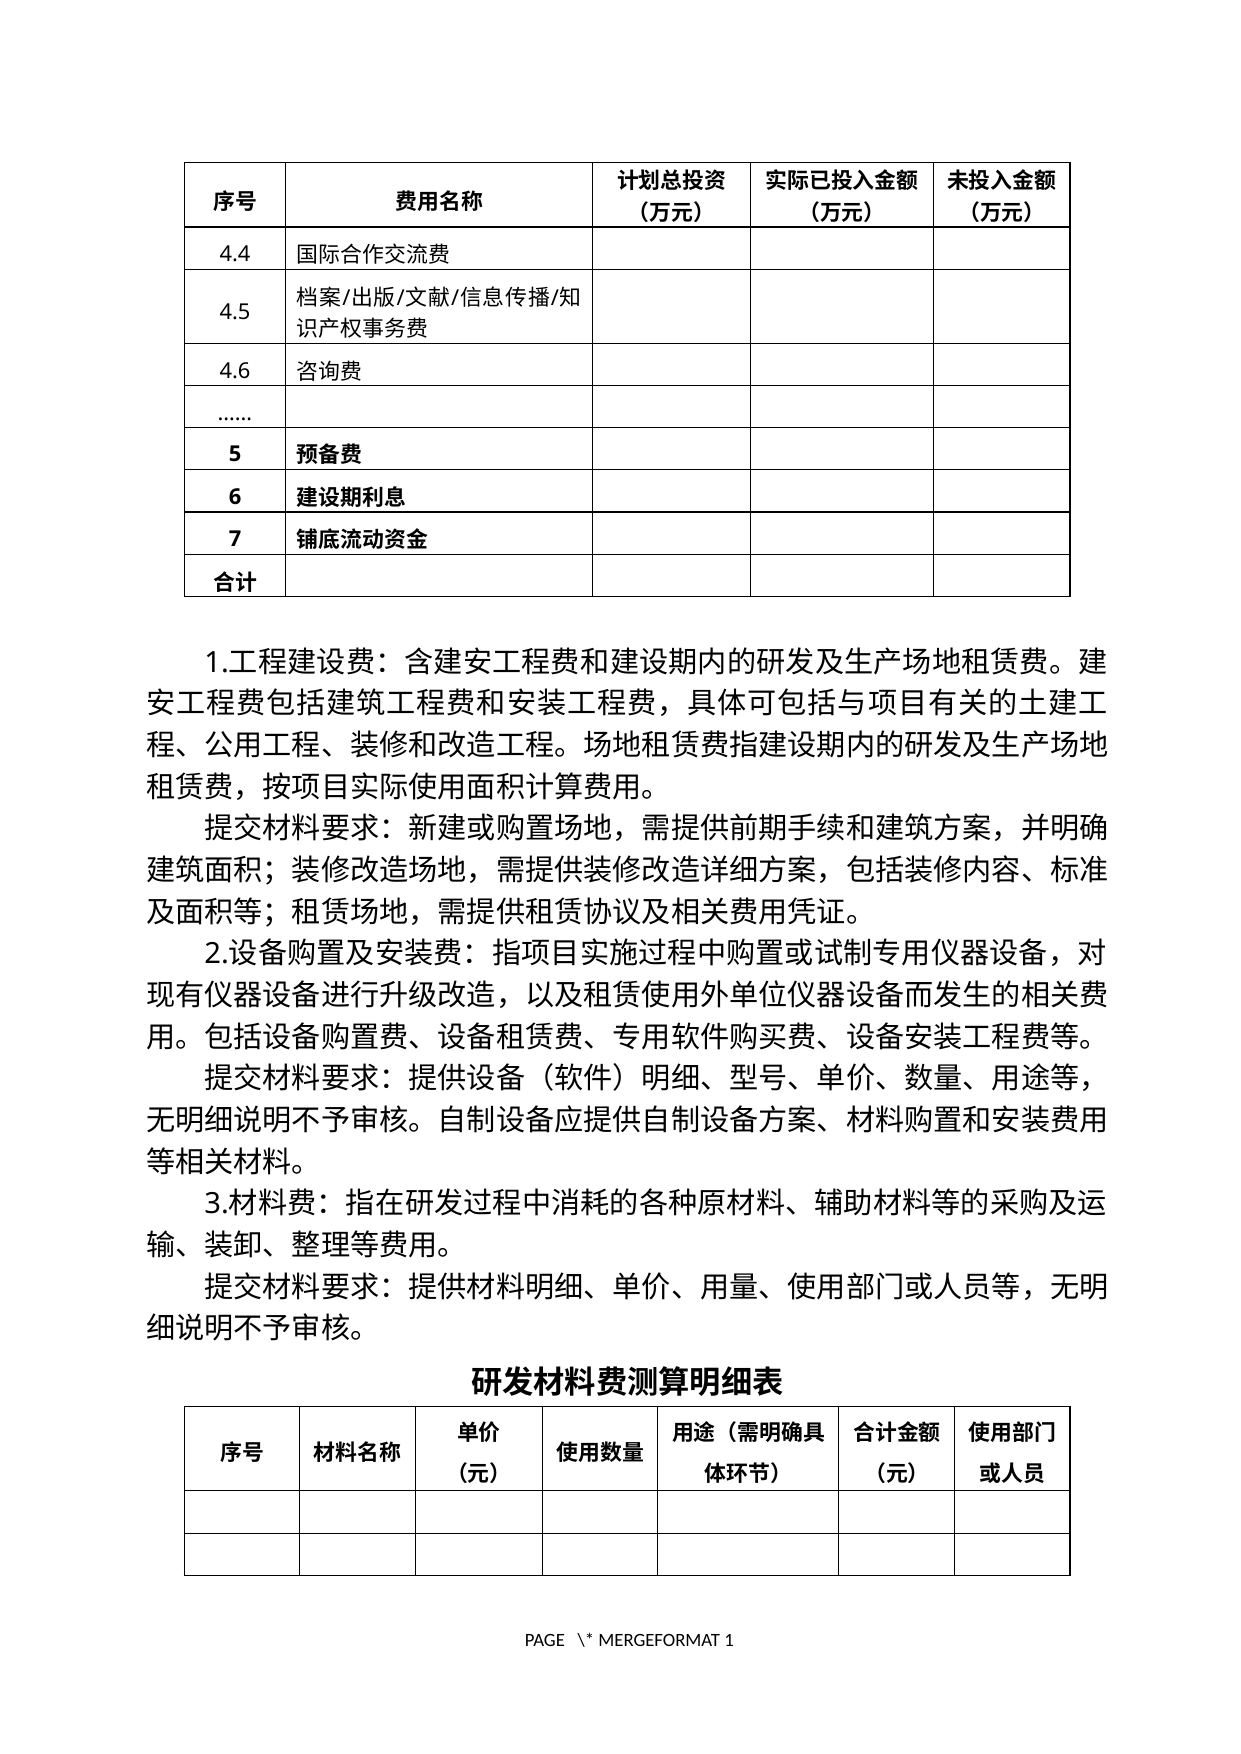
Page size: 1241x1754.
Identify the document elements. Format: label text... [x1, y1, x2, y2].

text 研发材料费测算明细表 [146, 1347, 1108, 1406]
table_header 合计金额（元） [839, 1407, 954, 1490]
table_cell 7 [185, 513, 285, 554]
table_cell [751, 470, 933, 511]
table_cell [839, 1534, 954, 1575]
table_header 费用名称 [286, 163, 592, 226]
table_cell 4.6 [185, 344, 285, 385]
table_cell [543, 1491, 657, 1533]
table_header 序号 [185, 163, 285, 226]
table_cell [955, 1534, 1069, 1575]
table_cell [934, 513, 1069, 554]
table_cell …… [185, 386, 285, 427]
table_header 使用部门或人员 [955, 1407, 1069, 1490]
table_header 未投入金额 （万元） [934, 163, 1069, 226]
table_cell [593, 228, 750, 269]
table_cell 6 [185, 470, 285, 511]
text 1.工程建设费：含建安工程费和建设期内的研发及生产场地租赁费。建安工程费包括建筑工程费和安装工程费，具体可包括与项目有关的土建工程、公用工程、装修和改造工程。场地租赁费指建设期内的研发及生产场地租赁费，按项目实际使用面积计算费用。 [146, 639, 1108, 806]
table_cell [593, 386, 750, 427]
table_cell [286, 555, 592, 596]
table_cell [185, 1534, 299, 1575]
table_header 单价（元） [416, 1407, 542, 1490]
table_cell 4.5 [185, 270, 285, 343]
table_cell [751, 270, 933, 343]
table_cell 咨询费 [286, 344, 592, 385]
table_cell [751, 228, 933, 269]
text 提交材料要求：新建或购置场地，需提供前期手续和建筑方案，并明确建筑面积；装修改造场地，需提供装修改造详细方案，包括装修内容、标准及面积等；租赁场地，需提供租赁协议及相关费用凭证。 [146, 806, 1108, 931]
text 提交材料要求：提供材料明细、单价、用量、使用部门或人员等，无明细说明不予审核。 [146, 1264, 1108, 1347]
table_header 序号 [185, 1407, 299, 1490]
table_cell [839, 1491, 954, 1533]
table_cell [593, 428, 750, 469]
table_cell [934, 270, 1069, 343]
table_cell [751, 344, 933, 385]
table_cell [751, 428, 933, 469]
table_cell [658, 1534, 838, 1575]
table_header 实际已投入金额 （万元） [751, 163, 933, 226]
table_cell 国际合作交流费 [286, 228, 592, 269]
table_cell [593, 344, 750, 385]
table_cell 4.4 [185, 228, 285, 269]
table_cell [543, 1534, 657, 1575]
table_cell [593, 513, 750, 554]
table_header 用途（需明确具体环节） [658, 1407, 838, 1490]
table_cell [934, 344, 1069, 385]
table_header 材料名称 [300, 1407, 415, 1490]
text 提交材料要求：提供设备（软件）明细、型号、单价、数量、用途等，无明细说明不予审核。自制设备应提供自制设备方案、材料购置和安装费用等相关材料。 [146, 1056, 1108, 1181]
table_cell 档案/出版/文献/信息传播/知识产权事务费 [286, 270, 592, 343]
table_cell [185, 1491, 299, 1533]
table_cell 预备费 [286, 428, 592, 469]
table_cell [751, 386, 933, 427]
text 2.设备购置及安装费：指项目实施过程中购置或试制专用仪器设备，对现有仪器设备进行升级改造，以及租赁使用外单位仪器设备而发生的相关费用。包括设备购置费、设备租赁费、专用软件购买费、设备安装工程费等。 [146, 931, 1108, 1056]
table_header 使用数量 [543, 1407, 657, 1490]
table_cell [751, 555, 933, 596]
table_cell [416, 1534, 542, 1575]
table_cell [934, 228, 1069, 269]
table_cell [300, 1491, 415, 1533]
table_cell [955, 1491, 1069, 1533]
table_cell [658, 1491, 838, 1533]
table_cell [934, 386, 1069, 427]
table_cell 建设期利息 [286, 470, 592, 511]
table_cell [300, 1534, 415, 1575]
table_cell [416, 1491, 542, 1533]
table_cell [751, 513, 933, 554]
table_cell [934, 470, 1069, 511]
table_cell 合计 [185, 555, 285, 596]
table_cell [286, 386, 592, 427]
table_cell 铺底流动资金 [286, 513, 592, 554]
table_cell 5 [185, 428, 285, 469]
table_cell [593, 470, 750, 511]
table_header 计划总投资 （万元） [593, 163, 750, 226]
text 3.材料费：指在研发过程中消耗的各种原材料、辅助材料等的采购及运输、装卸、整理等费用。 [146, 1181, 1108, 1264]
table_cell [934, 555, 1069, 596]
table_cell [934, 428, 1069, 469]
table_cell [593, 270, 750, 343]
table_cell [593, 555, 750, 596]
